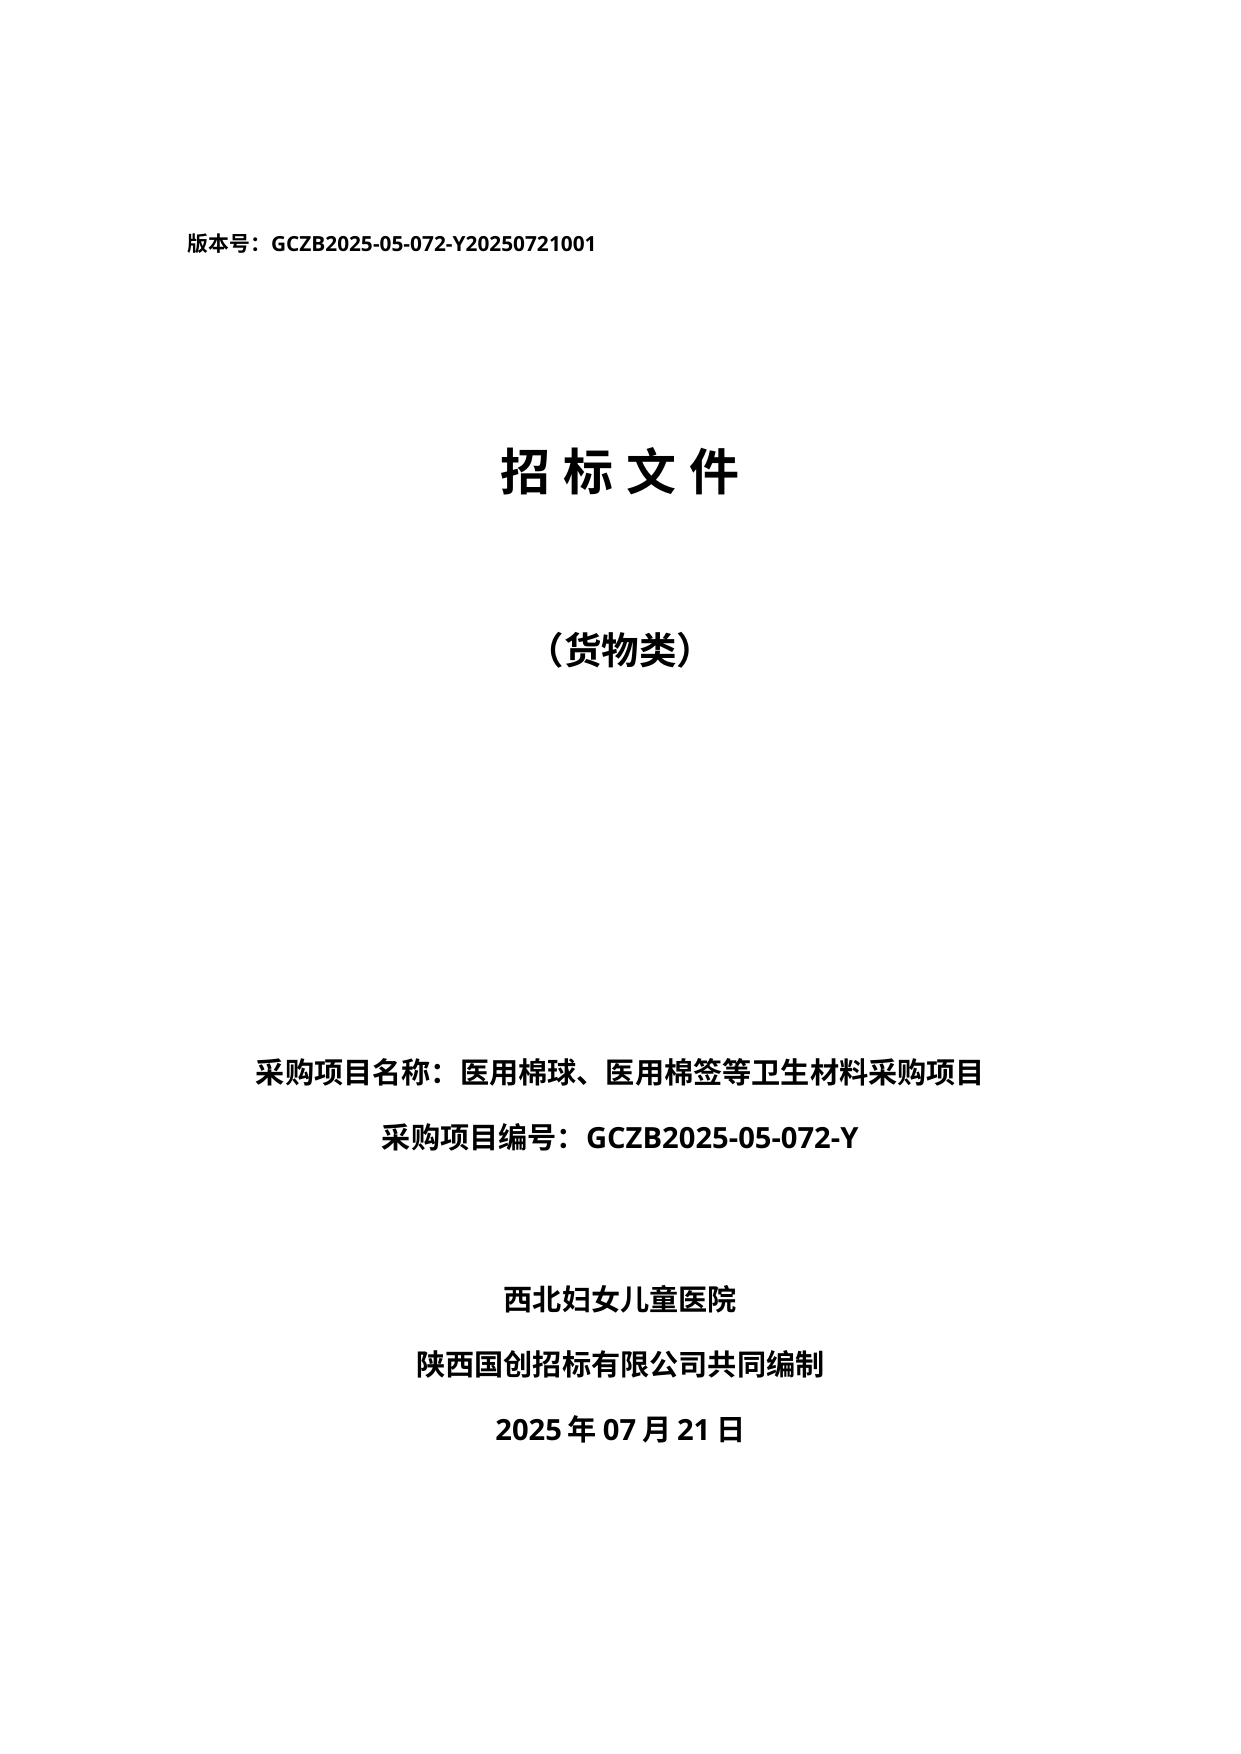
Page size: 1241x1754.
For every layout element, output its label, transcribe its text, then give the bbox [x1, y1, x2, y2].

text （货物类） [187, 617, 1053, 1039]
text 版本号：GCZB2025-05-072-Y20250721001 [187, 227, 1053, 422]
text 陕西国创招标有限公司共同编制 [187, 1332, 1053, 1397]
text 采购项目编号：GCZB2025-05-072-Y [187, 1104, 1053, 1267]
text 西北妇女儿童医院 [187, 1267, 1053, 1332]
text 2025年07月21日 [187, 1397, 1053, 1462]
text 采购项目名称：医用棉球、医用棉签等卫生材料采购项目 [187, 1039, 1053, 1104]
text 招 标 文 件 [187, 422, 1053, 617]
